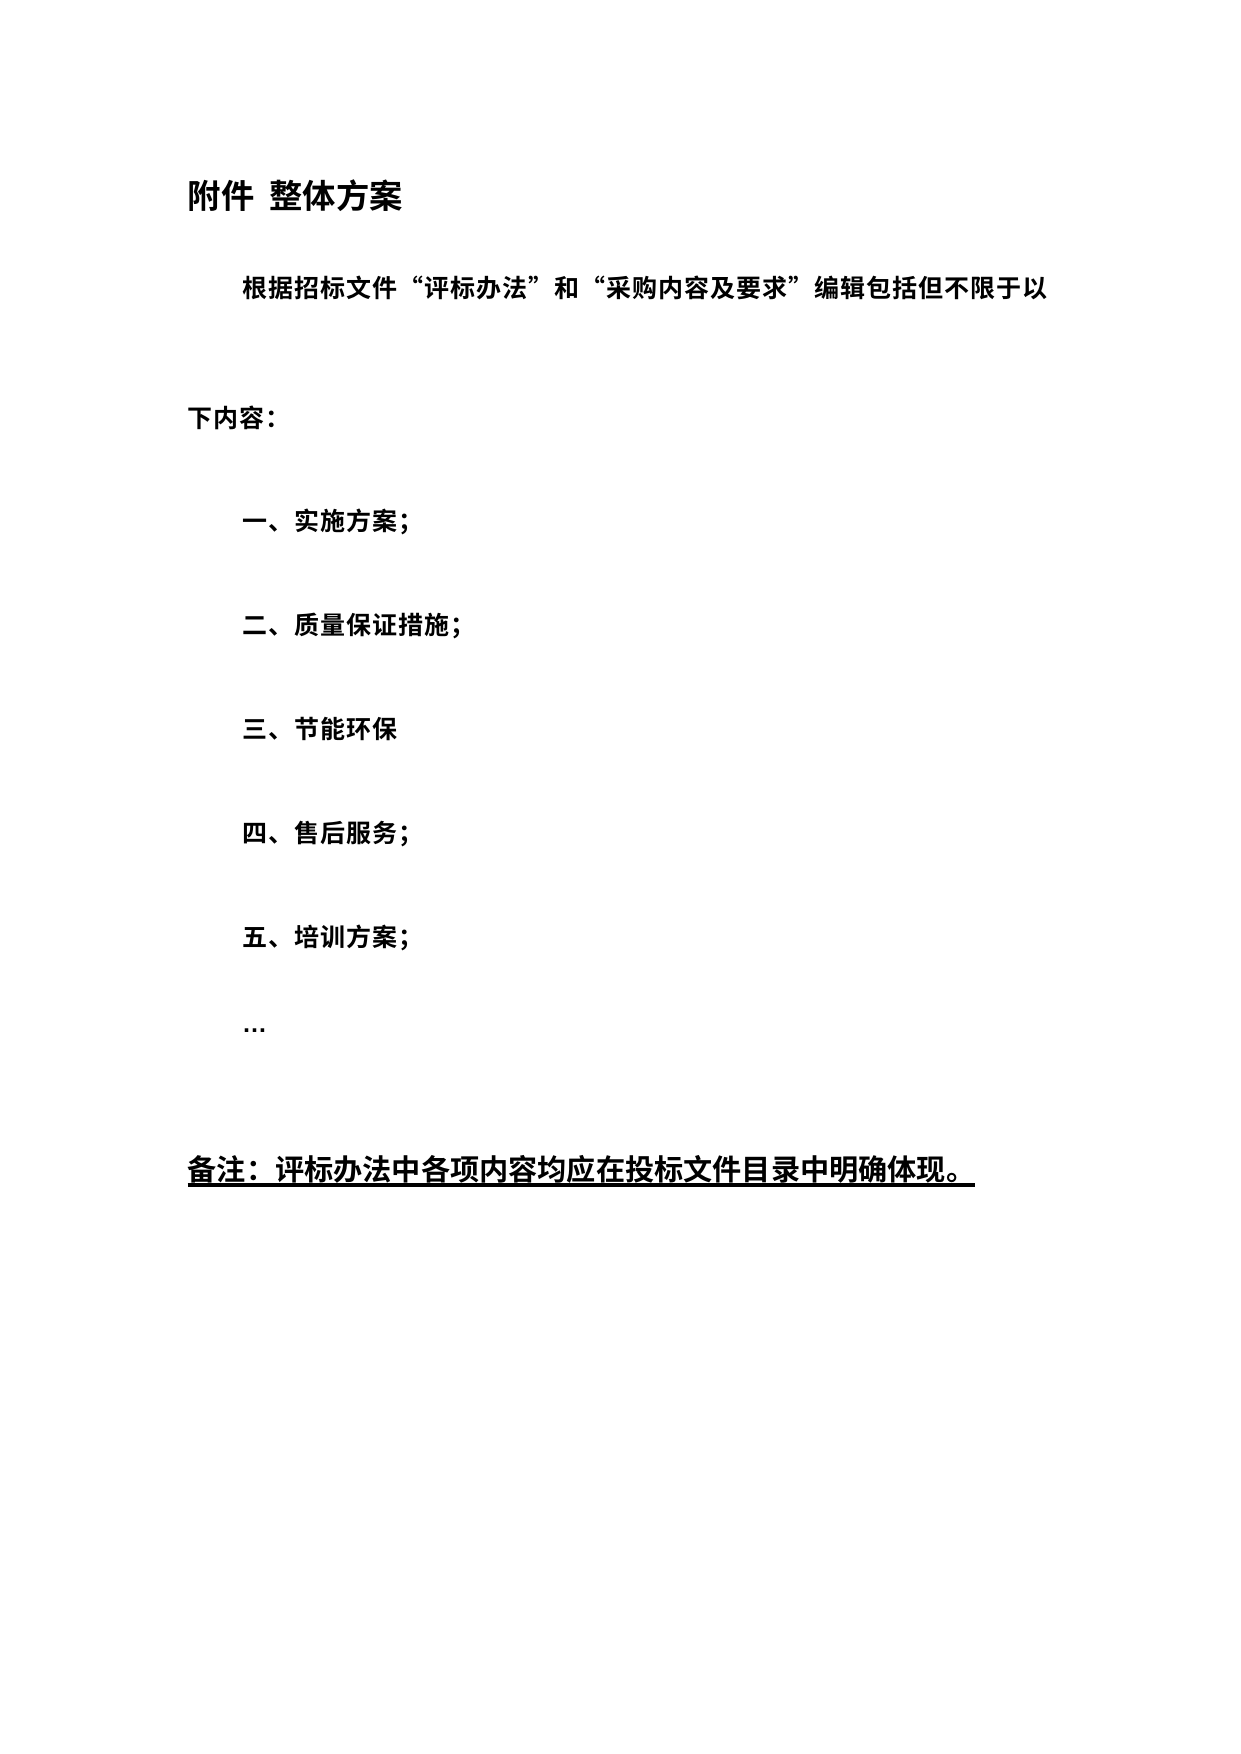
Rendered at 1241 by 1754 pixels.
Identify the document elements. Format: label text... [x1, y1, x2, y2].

text 四、售后服务； [187, 799, 1053, 864]
text … [187, 1007, 1053, 1039]
text 三、节能环保 [187, 695, 1053, 760]
subtitle 附件 整体方案 [187, 162, 1053, 227]
text 一、实施方案； [187, 487, 1053, 552]
text 根据招标文件“评标办法”和“采购内容及要求”编辑包括但不限于以下内容： [187, 254, 1053, 449]
text 二、质量保证措施； [187, 591, 1053, 656]
text 五、培训方案； [187, 903, 1053, 968]
text 备注：评标办法中各项内容均应在投标文件目录中明确体现。 [187, 1136, 1053, 1201]
